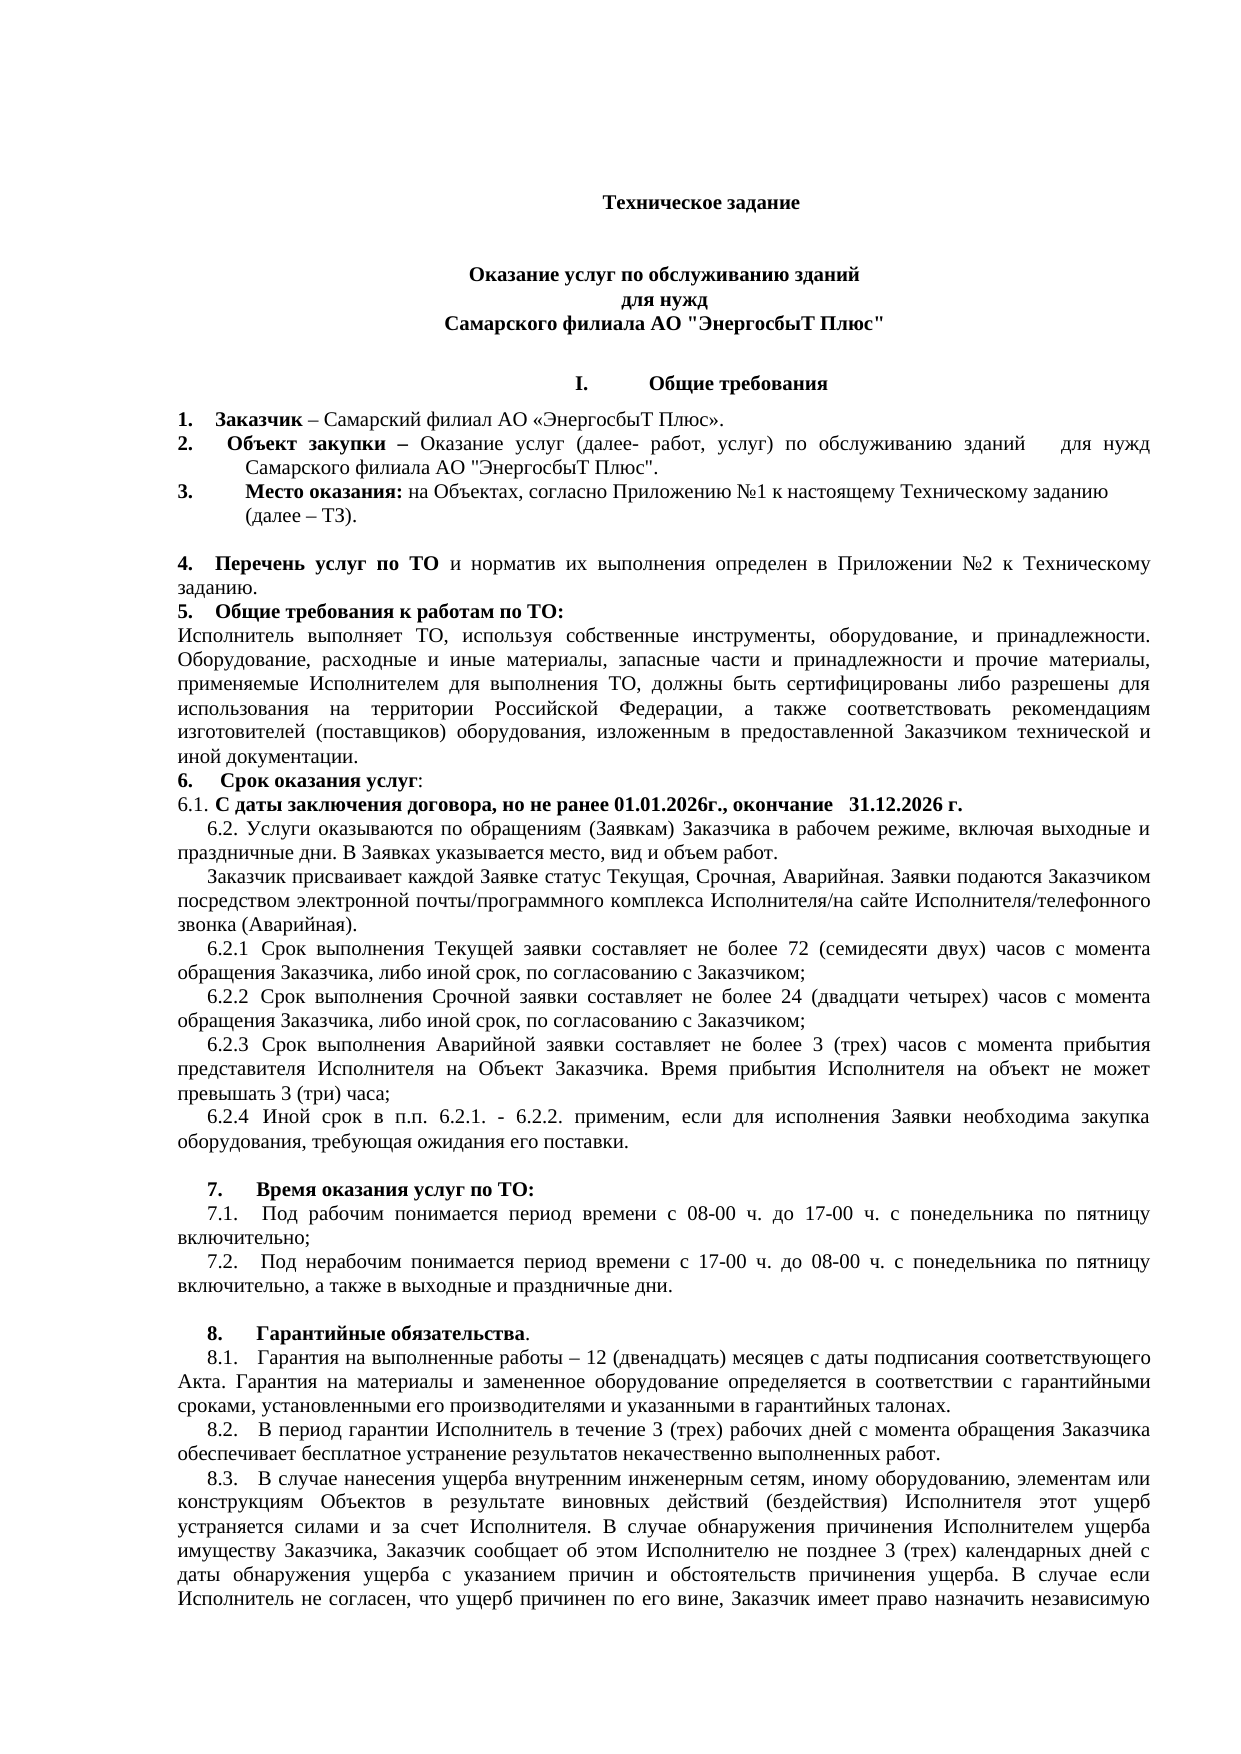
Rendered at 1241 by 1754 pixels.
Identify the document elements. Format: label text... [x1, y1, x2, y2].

text Заказчик присваивает каждой Заявке статус Текущая, Срочная, Аварийная. Заявки подаются Заказчиком посредством электронной почты/программного комплекса Исполнителя/на сайте Исполнителя/телефонного звонка (Аварийная). [177, 864, 1152, 936]
list Время оказания услуг по ТО: [177, 1177, 1152, 1201]
list Срок выполнения Текущей заявки составляет не более 72 (семидесяти двух) часов с момента обращения Заказчика, либо иной срок, по согласованию с Заказчиком; [177, 936, 1152, 984]
list Срок выполнения Аварийной заявки составляет не более 3 (трех) часов с момента прибытия представителя Исполнителя на Объект Заказчика. Время прибытия Исполнителя на объект не может превышать 3 (три) часа; [177, 1032, 1152, 1104]
list Под нерабочим понимается период времени с 17-00 ч. до 08-00 ч. с понедельника по пятницу включительно, а также в выходные и праздничные дни. [177, 1249, 1152, 1297]
text Оказание услуг по обслуживанию зданий [177, 262, 1152, 286]
text 6.1. С даты заключения договора, но не ранее 01.01.2026г., окончание 31.12.2026 г. [177, 792, 1152, 816]
text Исполнитель выполняет ТО, используя собственные инструменты, оборудование, и принадлежности. Оборудование, расходные и иные материалы, запасные части и принадлежности и прочие материалы, применяемые Исполнителем для выполнения ТО, должны быть сертифицированы либо разрешены для использования на территории Российской Федерации, а также соответствовать рекомендациям изготовителей (поставщиков) оборудования, изложенным в предоставленной Заказчиком технической и иной документации. [177, 623, 1152, 768]
list Срок выполнения Срочной заявки составляет не более 24 (двадцати четырех) часов с момента обращения Заказчика, либо иной срок, по согласованию с Заказчиком; [177, 984, 1152, 1032]
list Перечень услуг по ТО и норматив их выполнения определен в Приложении №2 к Техническому заданию. [177, 551, 1152, 599]
text Самарского филиала АО "ЭнергосбыТ Плюс" [177, 311, 1152, 334]
text для нужд [177, 286, 1152, 311]
list Общие требования [177, 371, 1152, 395]
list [177, 1465, 1152, 1610]
list Место оказания: на Объектах, согласно Приложению №1 к настоящему Техническому заданию (далее – ТЗ). [177, 479, 1152, 527]
text Техническое задание [177, 190, 1152, 214]
list Под рабочим понимается период времени с 08-00 ч. до 17-00 ч. с понедельника по пятницу включительно; [177, 1201, 1152, 1249]
text 6.2. Услуги оказываются по обращениям (Заявкам) Заказчика в рабочем режиме, включая выходные и праздничные дни. В Заявках указывается место, вид и объем работ. [177, 816, 1152, 864]
list Объект закупки – Оказание услуг (далее- работ, услуг) по обслуживанию зданий для нужд Самарского филиала АО "ЭнергосбыТ Плюс". [177, 431, 1152, 479]
list Срок оказания услуг: [177, 768, 1152, 792]
list Гарантийные обязательства. [177, 1321, 1152, 1345]
list В период гарантии Исполнитель в течение 3 (трех) рабочих дней с момента обращения Заказчика обеспечивает бесплатное устранение результатов некачественно выполненных работ. [177, 1417, 1152, 1465]
list Иной срок в п.п. 6.2.1. - 6.2.2. применим, если для исполнения Заявки необходима закупка оборудования, требующая ожидания его поставки. [177, 1104, 1152, 1153]
list Общие требования к работам по ТО: [177, 599, 1152, 623]
list Заказчик – Самарский филиал АО «ЭнергосбыТ Плюс». [177, 407, 1152, 431]
list Гарантия на выполненные работы – 12 (двенадцать) месяцев с даты подписания соответствующего Акта. Гарантия на материалы и замененное оборудование определяется в соответствии с гарантийными сроками, установленными его производителями и указанными в гарантийных талонах. [177, 1345, 1152, 1417]
